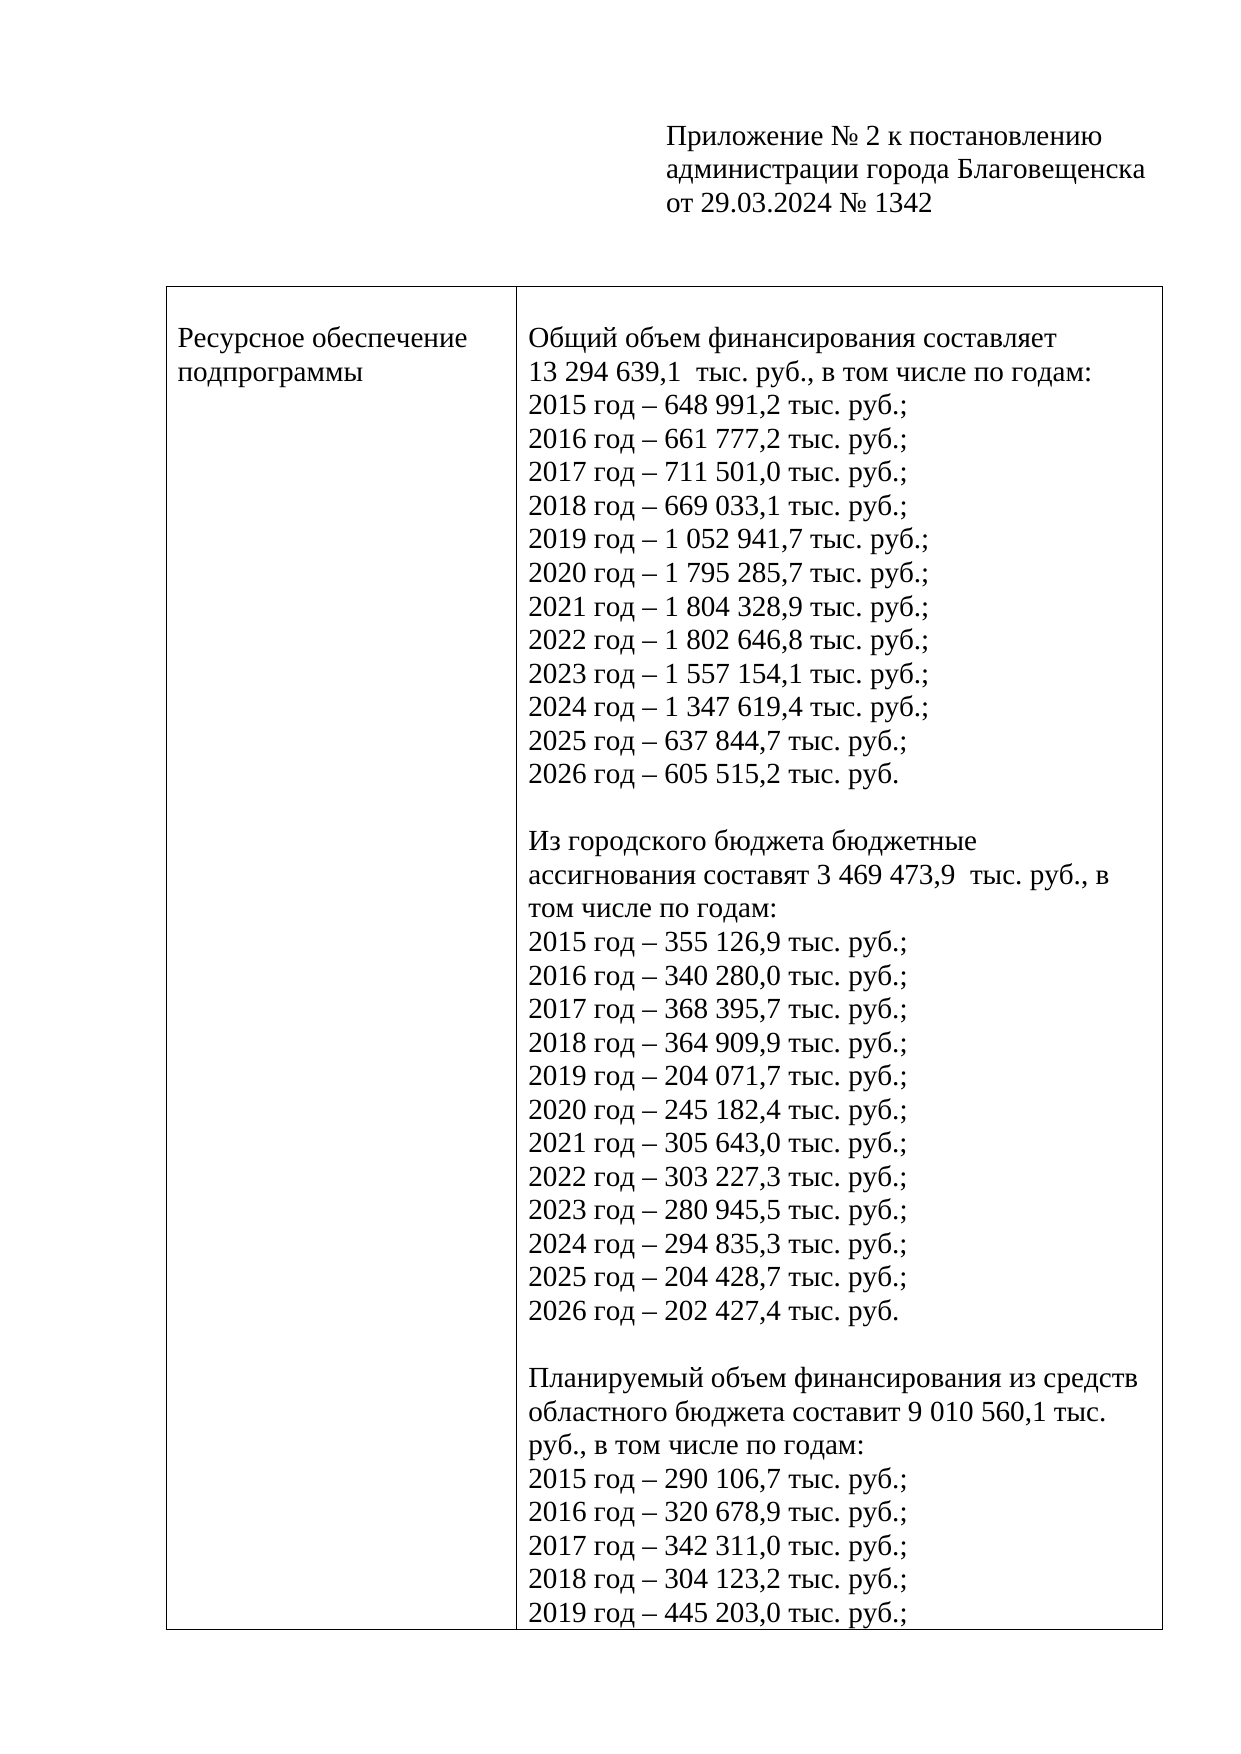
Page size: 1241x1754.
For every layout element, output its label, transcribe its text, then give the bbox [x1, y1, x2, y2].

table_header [167, 287, 516, 1628]
title от 29.03.2024 № 1342 [177, 185, 1152, 219]
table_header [517, 287, 1162, 1628]
title администрации города Благовещенска [177, 152, 1152, 185]
title Приложение № 2 к постановлению [177, 118, 1152, 152]
